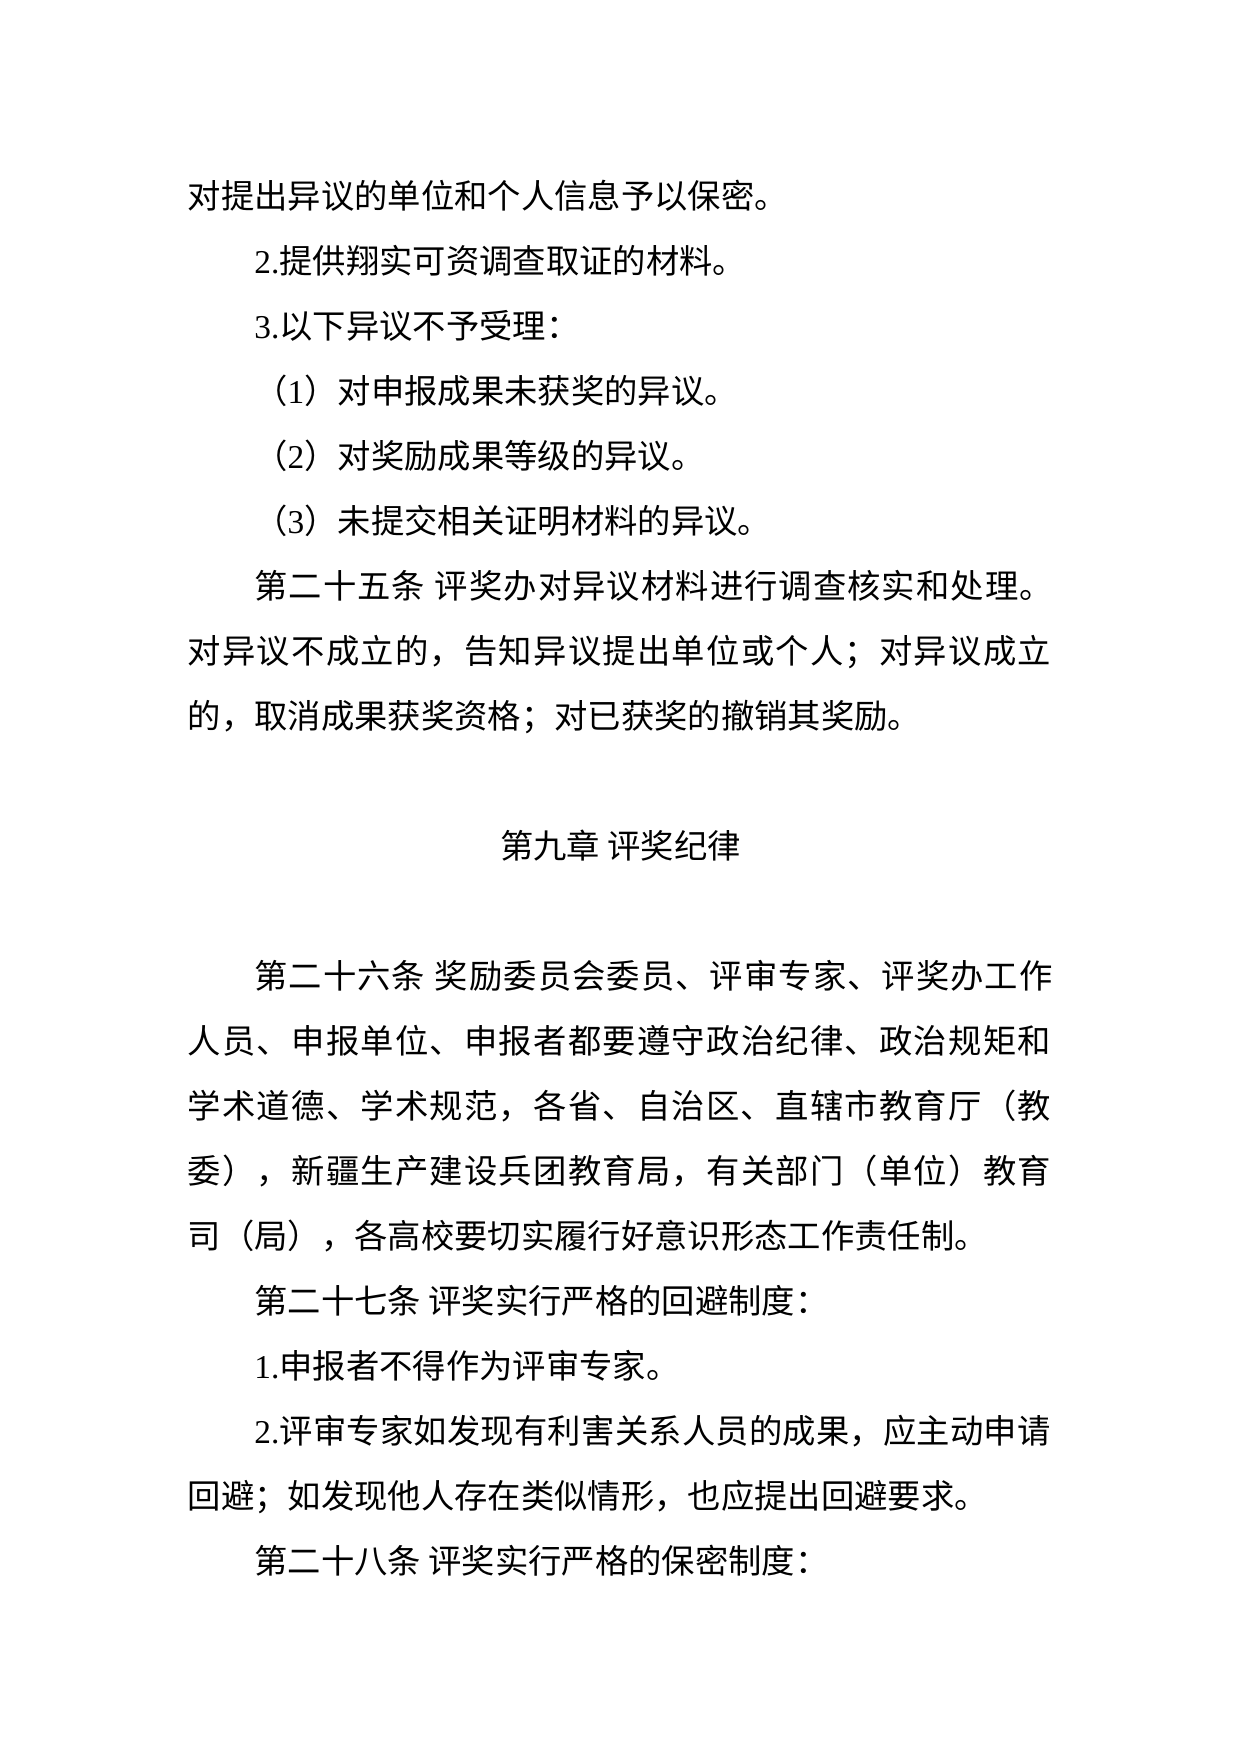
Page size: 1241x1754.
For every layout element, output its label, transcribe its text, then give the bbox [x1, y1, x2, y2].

text 第二十六条 奖励委员会委员、评审专家、评奖办工作人员、申报单位、申报者都要遵守政治纪律、政治规矩和学术道德、学术规范，各省、自治区、直辖市教育厅（教委），新疆生产建设兵团教育局，有关部门（单位）教育司（局），各高校要切实履行好意识形态工作责任制。 [187, 942, 1053, 1267]
text 1.申报者不得作为评审专家。 [187, 1332, 1053, 1397]
list 评奖纪律 [187, 812, 1053, 877]
text （2）对奖励成果等级的异议。 [187, 422, 1053, 487]
text （1）对申报成果未获奖的异议。 [187, 357, 1053, 422]
text （3）未提交相关证明材料的异议。 [187, 487, 1053, 552]
text 第二十七条 评奖实行严格的回避制度： [187, 1267, 1053, 1332]
text 2.提供翔实可资调查取证的材料。 [187, 227, 1053, 292]
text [187, 162, 1053, 227]
text 3.以下异议不予受理： [187, 292, 1053, 357]
text 2.评审专家如发现有利害关系人员的成果，应主动申请回避；如发现他人存在类似情形，也应提出回避要求。 [187, 1397, 1053, 1527]
text 第二十八条 评奖实行严格的保密制度： [187, 1527, 1053, 1592]
text 第二十五条 评奖办对异议材料进行调查核实和处理。对异议不成立的，告知异议提出单位或个人；对异议成立的，取消成果获奖资格；对已获奖的撤销其奖励。 [187, 552, 1053, 747]
